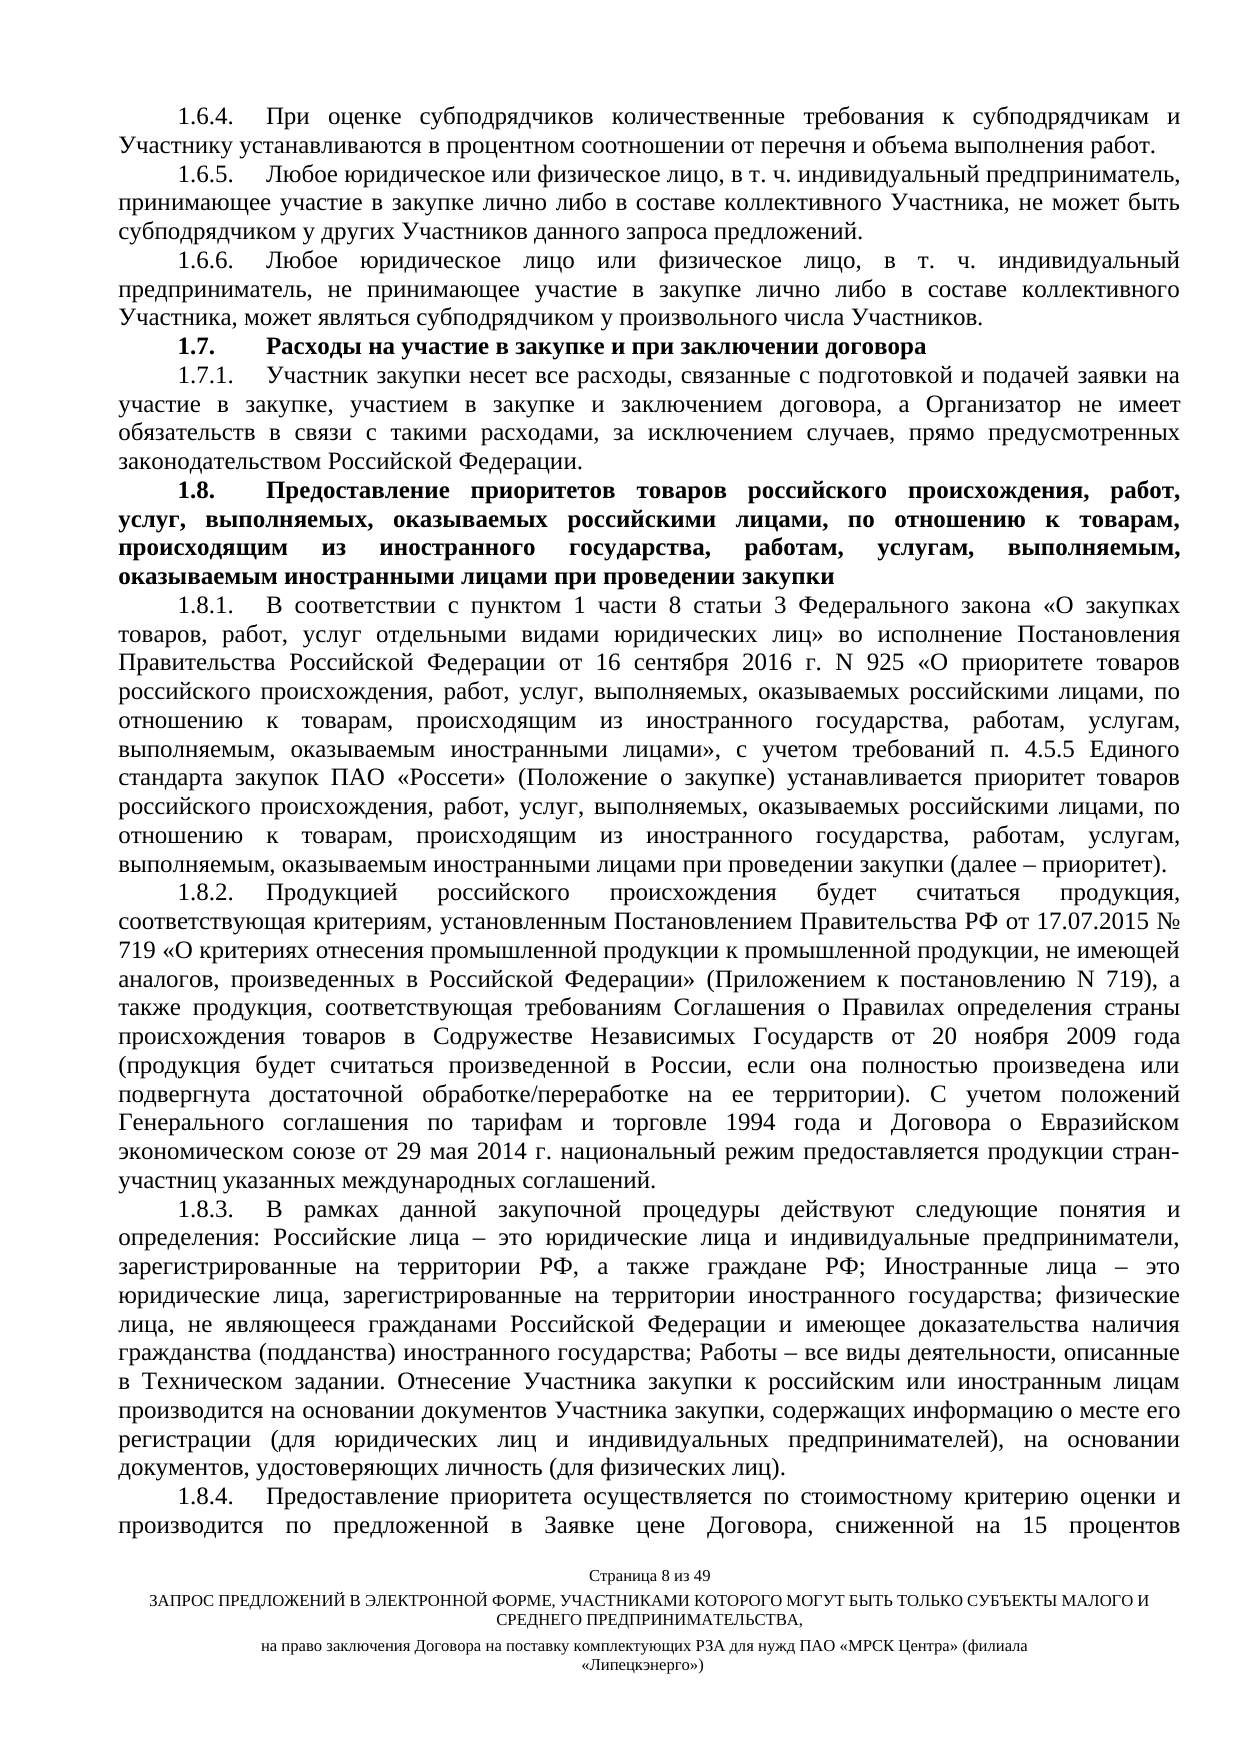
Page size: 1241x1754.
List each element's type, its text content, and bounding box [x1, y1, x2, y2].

subtitle Любое юридическое лицо или физическое лицо, в т. ч. индивидуальный предприниматель, не принимающее участие в закупке лично либо в составе коллективного Участника, может являться субподрядчиком у произвольного числа Участников. [118, 245, 1181, 331]
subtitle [118, 1481, 1181, 1539]
subtitle При оценке субподрядчиков количественные требования к субподрядчикам и Участнику устанавливаются в процентном соотношении от перечня и объема выполнения работ. [118, 101, 1181, 159]
subtitle Предоставление приоритетов товаров российского происхождения, работ, услуг, выполняемых, оказываемых российскими лицами, по отношению к товарам, происходящим из иностранного государства, работам, услугам, выполняемым, оказываемым иностранными лицами при проведении закупки [118, 475, 1181, 590]
subtitle Участник закупки несет все расходы, связанные с подготовкой и подачей заявки на участие в закупке, участием в закупке и заключением договора, а Организатор не имеет обязательств в связи с такими расходами, за исключением случаев, прямо предусмотренных законодательством Российской Федерации. [118, 360, 1181, 475]
subtitle Расходы на участие в закупке и при заключении договора [118, 331, 1181, 360]
subtitle Продукцией российского происхождения будет считаться продукция, соответствующая критериям, установленным Постановлением Правительства РФ от 17.07.2015 № 719 «О критериях отнесения промышленной продукции к промышленной продукции, не имеющей аналогов, произведенных в Российской Федерации» (Приложением к постановлению N 719), а также продукция, соответствующая требованиям Соглашения о Правилах определения страны происхождения товаров в Содружестве Независимых Государств от 20 ноября 2009 года (продукция будет считаться произведенной в России, если она полностью произведена или подвергнута достаточной обработке/переработке на ее территории). С учетом положений Генерального соглашения по тарифам и торговле 1994 года и Договора о Евразийском экономическом союзе от 29 мая 2014 г. национальный режим предоставляется продукции стран-участниц указанных международных соглашений. [118, 877, 1181, 1194]
subtitle В рамках данной закупочной процедуры действуют следующие понятия и определения: Российские лица – это юридические лица и индивидуальные предприниматели, зарегистрированные на территории РФ, а также граждане РФ; Иностранные лица – это юридические лица, зарегистрированные на территории иностранного государства; физические лица, не являющееся гражданами Российской Федерации и имеющее доказательства наличия гражданства (подданства) иностранного государства; Работы – все виды деятельности, описанные в Техническом задании. Отнесение Участника закупки к российским или иностранным лицам производится на основании документов Участника закупки, содержащих информацию о месте его регистрации (для юридических лиц и индивидуальных предпринимателей), на основании документов, удостоверяющих личность (для физических лиц). [118, 1194, 1181, 1481]
subtitle Любое юридическое или физическое лицо, в т. ч. индивидуальный предприниматель, принимающее участие в закупке лично либо в составе коллективного Участника, не может быть субподрядчиком у других Участников данного запроса предложений. [118, 159, 1181, 245]
subtitle В соответствии с пунктом 1 части 8 статьи 3 Федерального закона «О закупках товаров, работ, услуг отдельными видами юридических лиц» во исполнение Постановления Правительства Российской Федерации от 16 сентября 2016 г. N 925 «О приоритете товаров российского происхождения, работ, услуг, выполняемых, оказываемых российскими лицами, по отношению к товарам, происходящим из иностранного государства, работам, услугам, выполняемым, оказываемым иностранными лицами», с учетом требований п. 4.5.5 Единого стандарта закупок ПАО «Россети» (Положение о закупке) устанавливается приоритет товаров российского происхождения, работ, услуг, выполняемых, оказываемых российскими лицами, по отношению к товарам, происходящим из иностранного государства, работам, услугам, выполняемым, оказываемым иностранными лицами при проведении закупки (далее – приоритет). [118, 590, 1181, 877]
